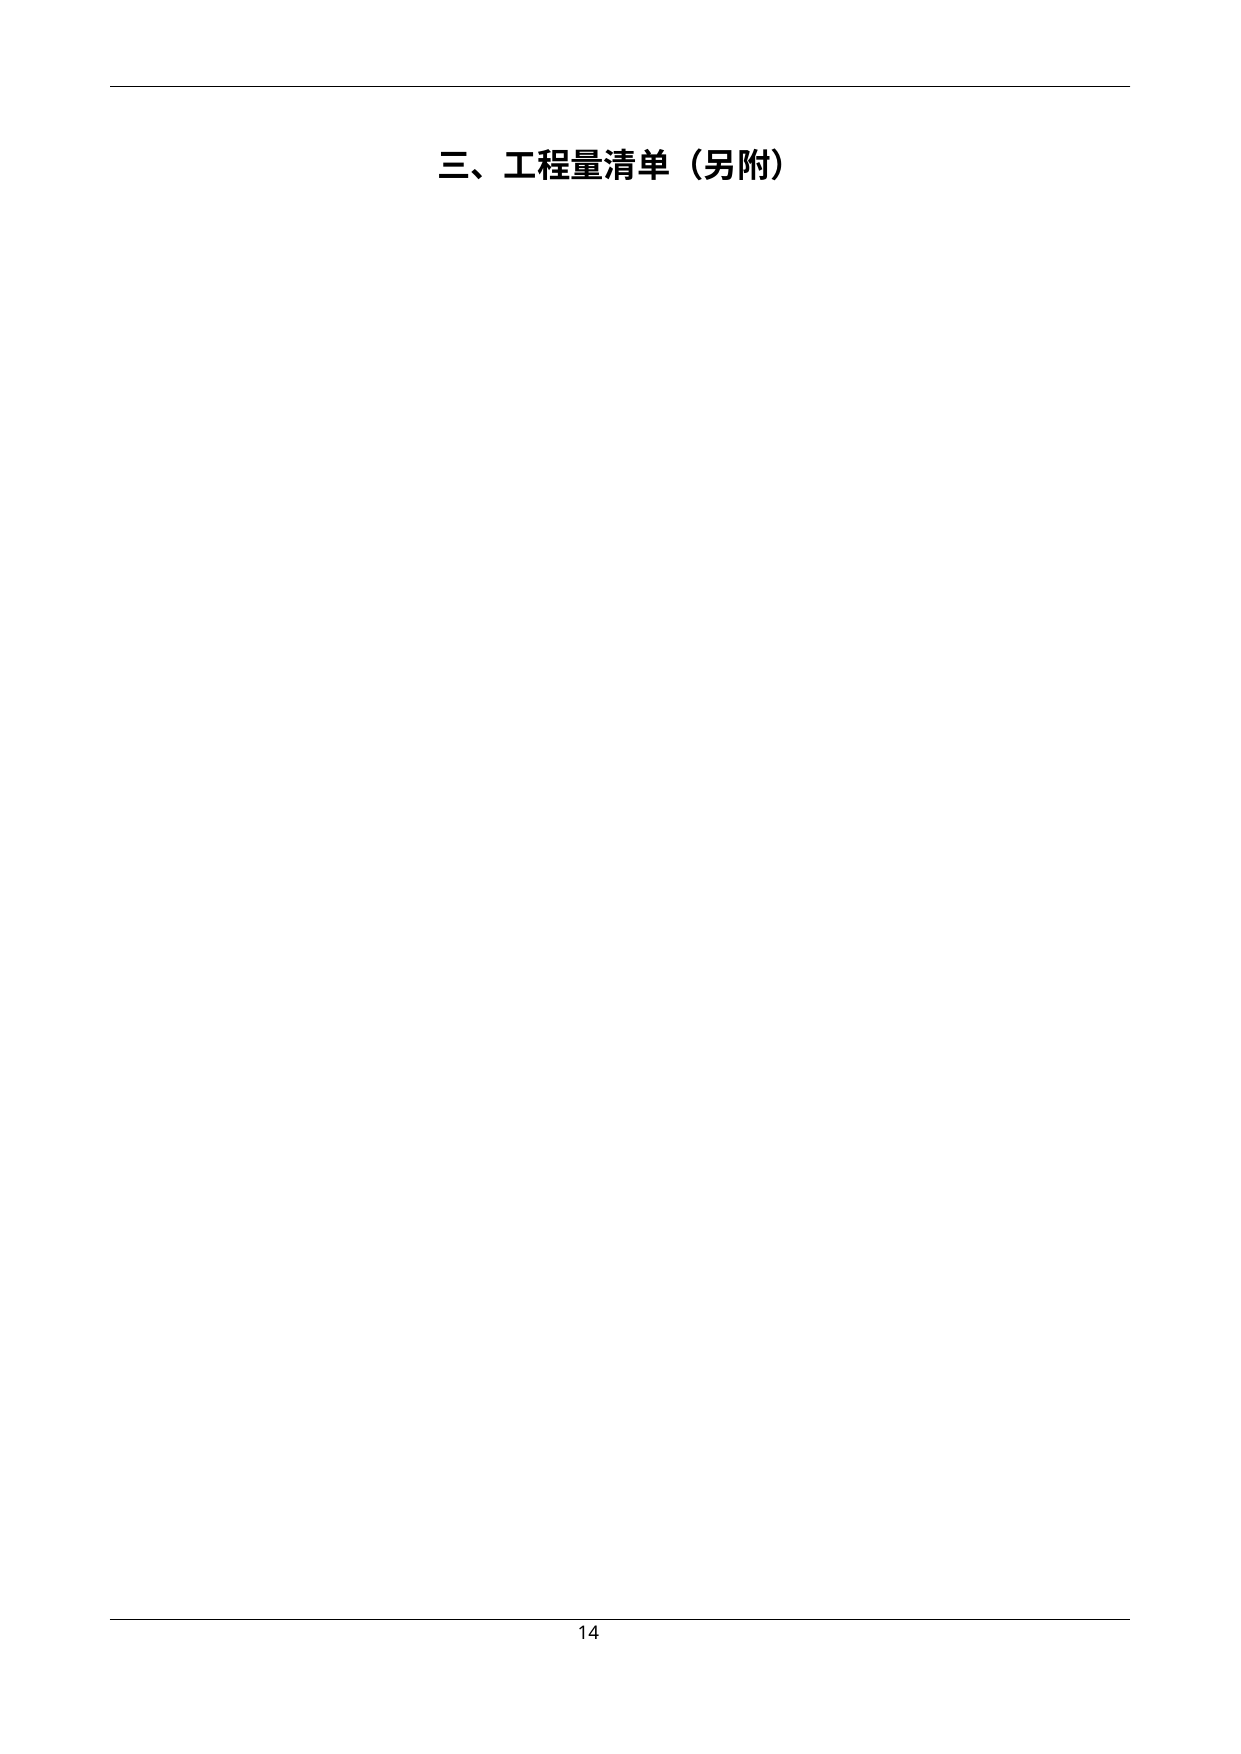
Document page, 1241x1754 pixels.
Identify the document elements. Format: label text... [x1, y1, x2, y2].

text 三、工程量清单（另附） [118, 124, 1122, 203]
